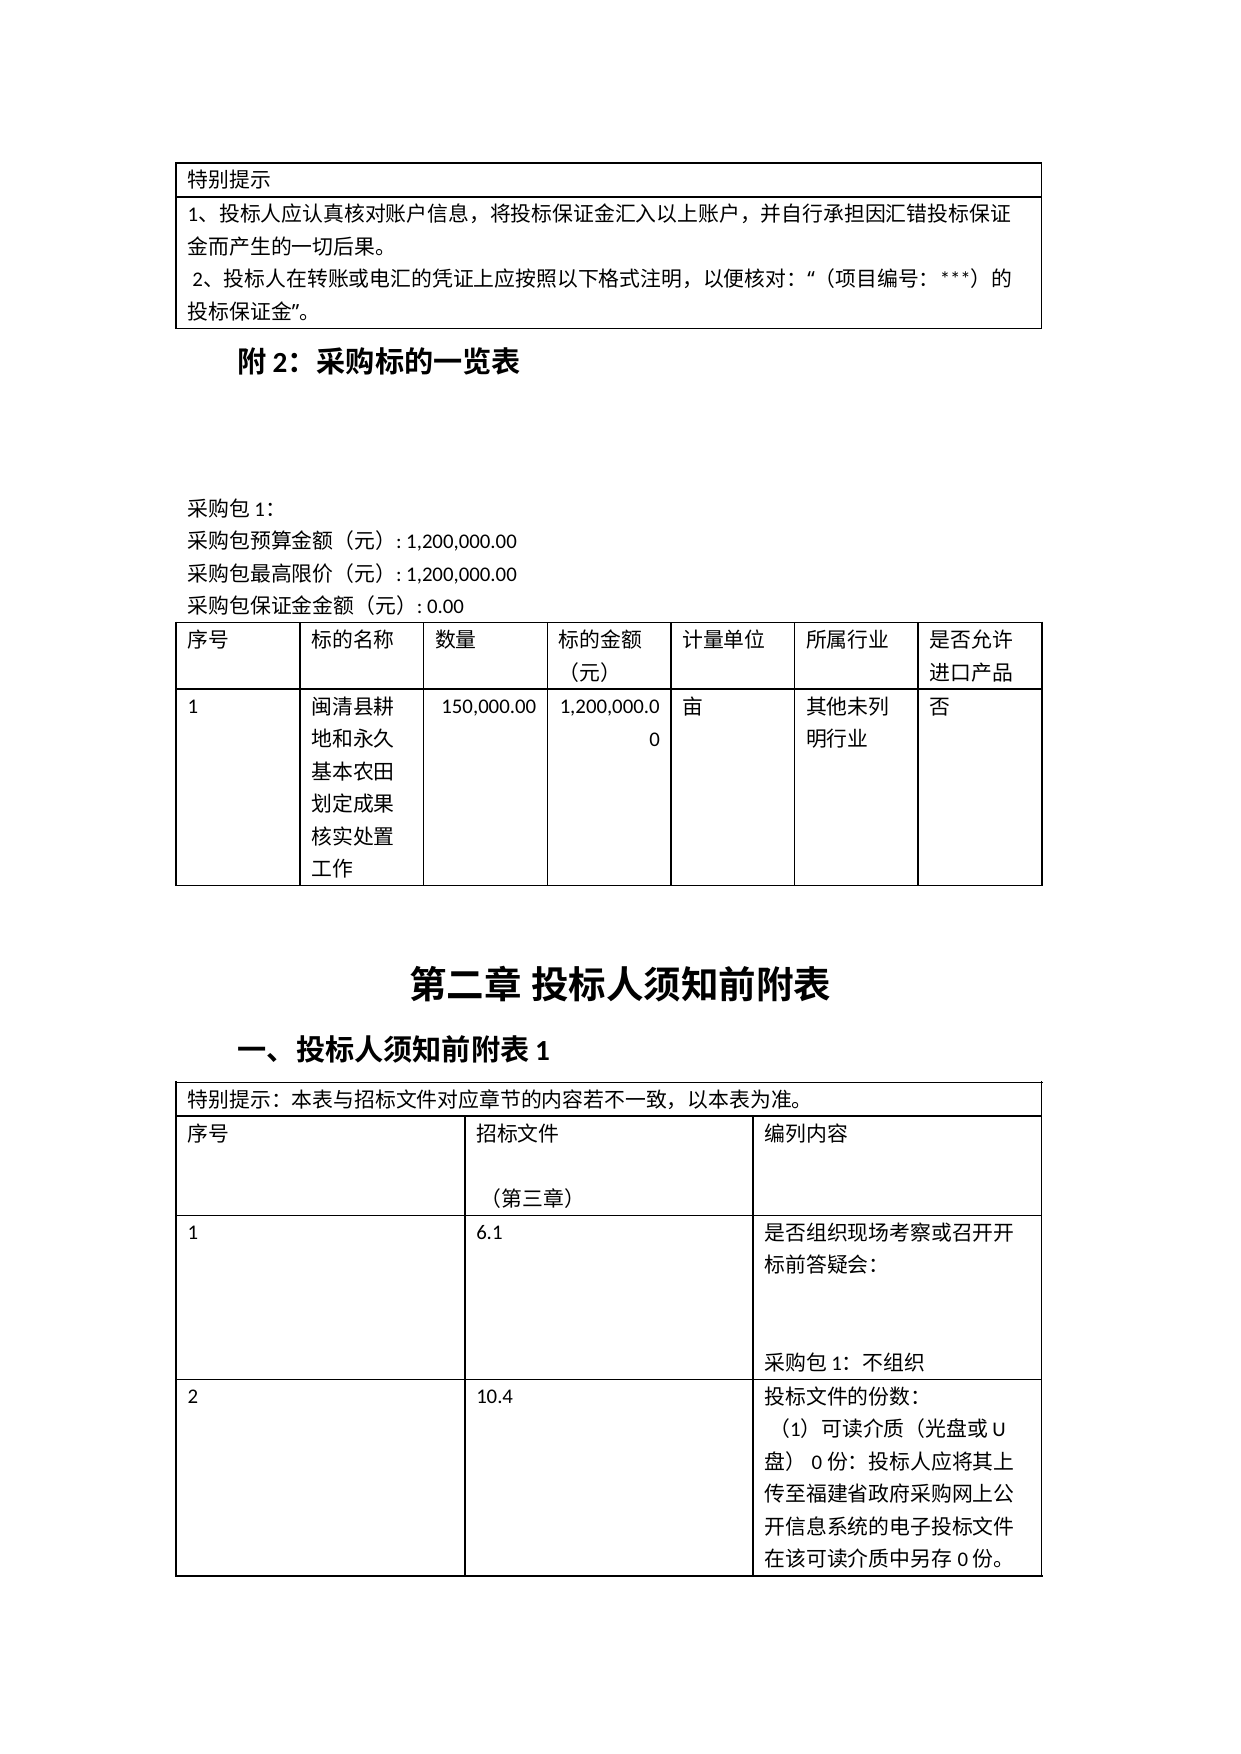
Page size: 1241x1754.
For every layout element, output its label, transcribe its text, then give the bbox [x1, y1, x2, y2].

table_cell 否 [919, 690, 1041, 885]
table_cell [754, 1380, 1041, 1575]
table_cell 亩 [672, 690, 794, 885]
table_header 计量单位 [672, 623, 794, 688]
table_cell 1、投标人应认真核对账户信息，将投标保证金汇入以上账户，并自行承担因汇错投标保证金而产生的一切后果。 2、投标人在转账或电汇的凭证上应按照以下格式注明，以便核对：“（项目编号：***）的投标保证金”。 [177, 198, 1041, 328]
table_cell 是否组织现场考察或召开开标前答疑会： 采购包1：不组织 [754, 1216, 1041, 1378]
table_header 特别提示：本表与招标文件对应章节的内容若不一致，以本表为准。 [177, 1083, 1041, 1115]
table_cell 1,200,000.00 [548, 690, 670, 885]
table_cell 招标文件 （第三章） [466, 1117, 752, 1214]
text 采购包最高限价（元）: 1,200,000.00 [187, 557, 1053, 589]
table_header 所属行业 [795, 623, 917, 688]
table_cell 6.1 [466, 1216, 752, 1378]
table_cell 2 [177, 1380, 464, 1575]
text 第二章 投标人须知前附表 [187, 951, 1053, 1016]
text 附2：采购标的一览表 [187, 329, 1053, 394]
text 一、投标人须知前附表1 [187, 1016, 1053, 1081]
text 采购包保证金金额（元）: 0.00 [187, 589, 1053, 622]
table_cell 150,000.00 [424, 690, 547, 885]
table_cell 特别提示 [177, 164, 1041, 196]
text 采购包1： [187, 492, 1053, 524]
table_header 标的金额 （元） [548, 623, 670, 688]
table_header 序号 [177, 623, 299, 688]
table_cell 序号 [177, 1117, 464, 1214]
table_header 标的名称 [301, 623, 423, 688]
table_cell 10.4 [466, 1380, 752, 1575]
text 采购包预算金额（元）: 1,200,000.00 [187, 524, 1053, 557]
table_header 数量 [424, 623, 547, 688]
table_cell 闽清县耕地和永久基本农田划定成果核实处置工作 [301, 690, 423, 885]
table_header 是否允许进口产品 [919, 623, 1041, 688]
table_cell 编列内容 [754, 1117, 1041, 1214]
table_cell 1 [177, 690, 299, 885]
table_cell 其他未列明行业 [795, 690, 917, 885]
table_cell 1 [177, 1216, 464, 1378]
